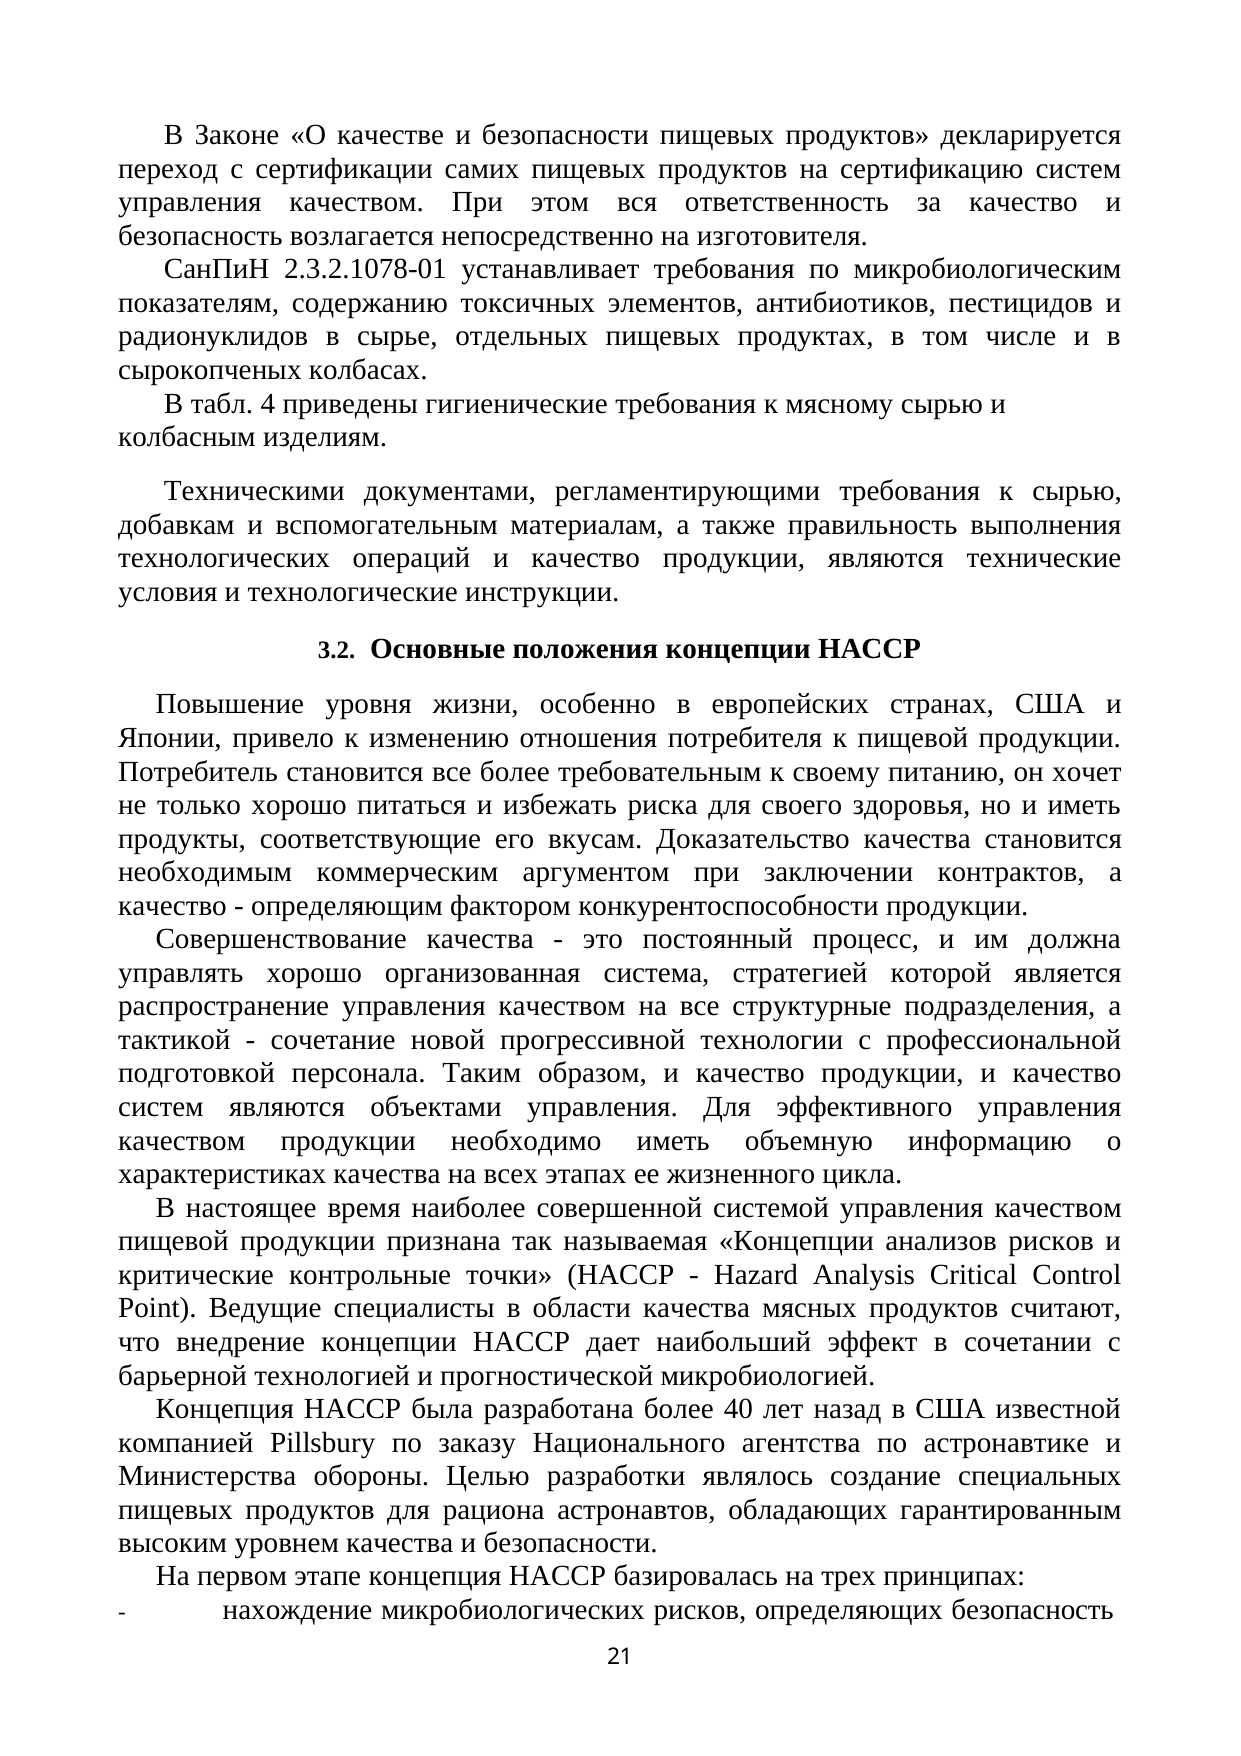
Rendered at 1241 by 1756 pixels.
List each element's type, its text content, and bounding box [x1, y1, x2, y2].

list нахождение микробиологических рисков, определяющих безопасность [118, 1592, 1146, 1626]
text СанПиН 2.3.2.1078-01 устанавливает требования по микробиологическим показателям, содержанию токсичных элементов, антибиотиков, пестицидов и радионуклидов в сырье, отдельных пищевых продуктах, в том числе и в сырокопченых колбасах. [118, 251, 1122, 386]
text Техническими документами, регламентирующими требования к сырью, добавкам и вспомогательным материалам, а также правильность выполнения технологических операций и качество продукции, являются технические условия и технологические инструкции. [118, 473, 1122, 608]
text На первом этапе концепция НАССР базировалась на трех принципах: [156, 1559, 1146, 1592]
text Совершенствование качества - это постоянный процесс, и им должна управлять хорошо организованная система, стратегией которой является распространение управления качеством на все структурные подразделения, а тактикой - сочетание новой прогрессивной технологии с профессиональной подготовкой персонала. Таким образом, и качество продукции, и качество систем являются объектами управления. Для эффективного управления качеством продукции необходимо иметь объемную информацию о характеристиках качества на всех этапах ее жизненного цикла. [118, 921, 1122, 1190]
text В табл. 4 приведены гигиенические требования к мясному сырью и колбасным изделиям. [118, 386, 1006, 453]
subtitle Основные положения концепции НАССР [318, 631, 1146, 664]
text В настоящее время наиболее совершенной системой управления качеством пищевой продукции признана так называемая «Концепции анализов рисков и критические контрольные точки» (НАССР - Hazard Analysis Critical Control Point). Ведущие специалисты в области качества мясных продуктов считают, что внедрение концепции НАССР дает наибольший эффект в сочетании с барьерной технологией и прогностической микробиологией. [118, 1190, 1122, 1391]
text Концепция НАССР была разработана более 40 лет назад в США известной компанией Pillsbury по заказу Национального агентства по астронавтике и Министерства обороны. Целью разработки являлось создание специальных пищевых продуктов для рациона астронавтов, обладающих гарантированным высоким уровнем качества и безопасности. [118, 1391, 1122, 1559]
text Повышение уровня жизни, особенно в европейских странах, США и Японии, привело к изменению отношения потребителя к пищевой продукции. Потребитель становится все более требовательным к своему питанию, он хочет не только хорошо питаться и избежать риска для своего здоровья, но и иметь продукты, соответствующие его вкусам. Доказательство качества становится необходимым коммерческим аргументом при заключении контрактов, а качество - определяющим фактором конкурентоспособности продукции. [118, 687, 1123, 921]
text В Законе «О качестве и безопасности пищевых продуктов» декларируется переход с сертификации самих пищевых продуктов на сертификацию систем управления качеством. При этом вся ответственность за качество и безопасность возлагается непосредственно на изготовителя. [118, 117, 1122, 251]
